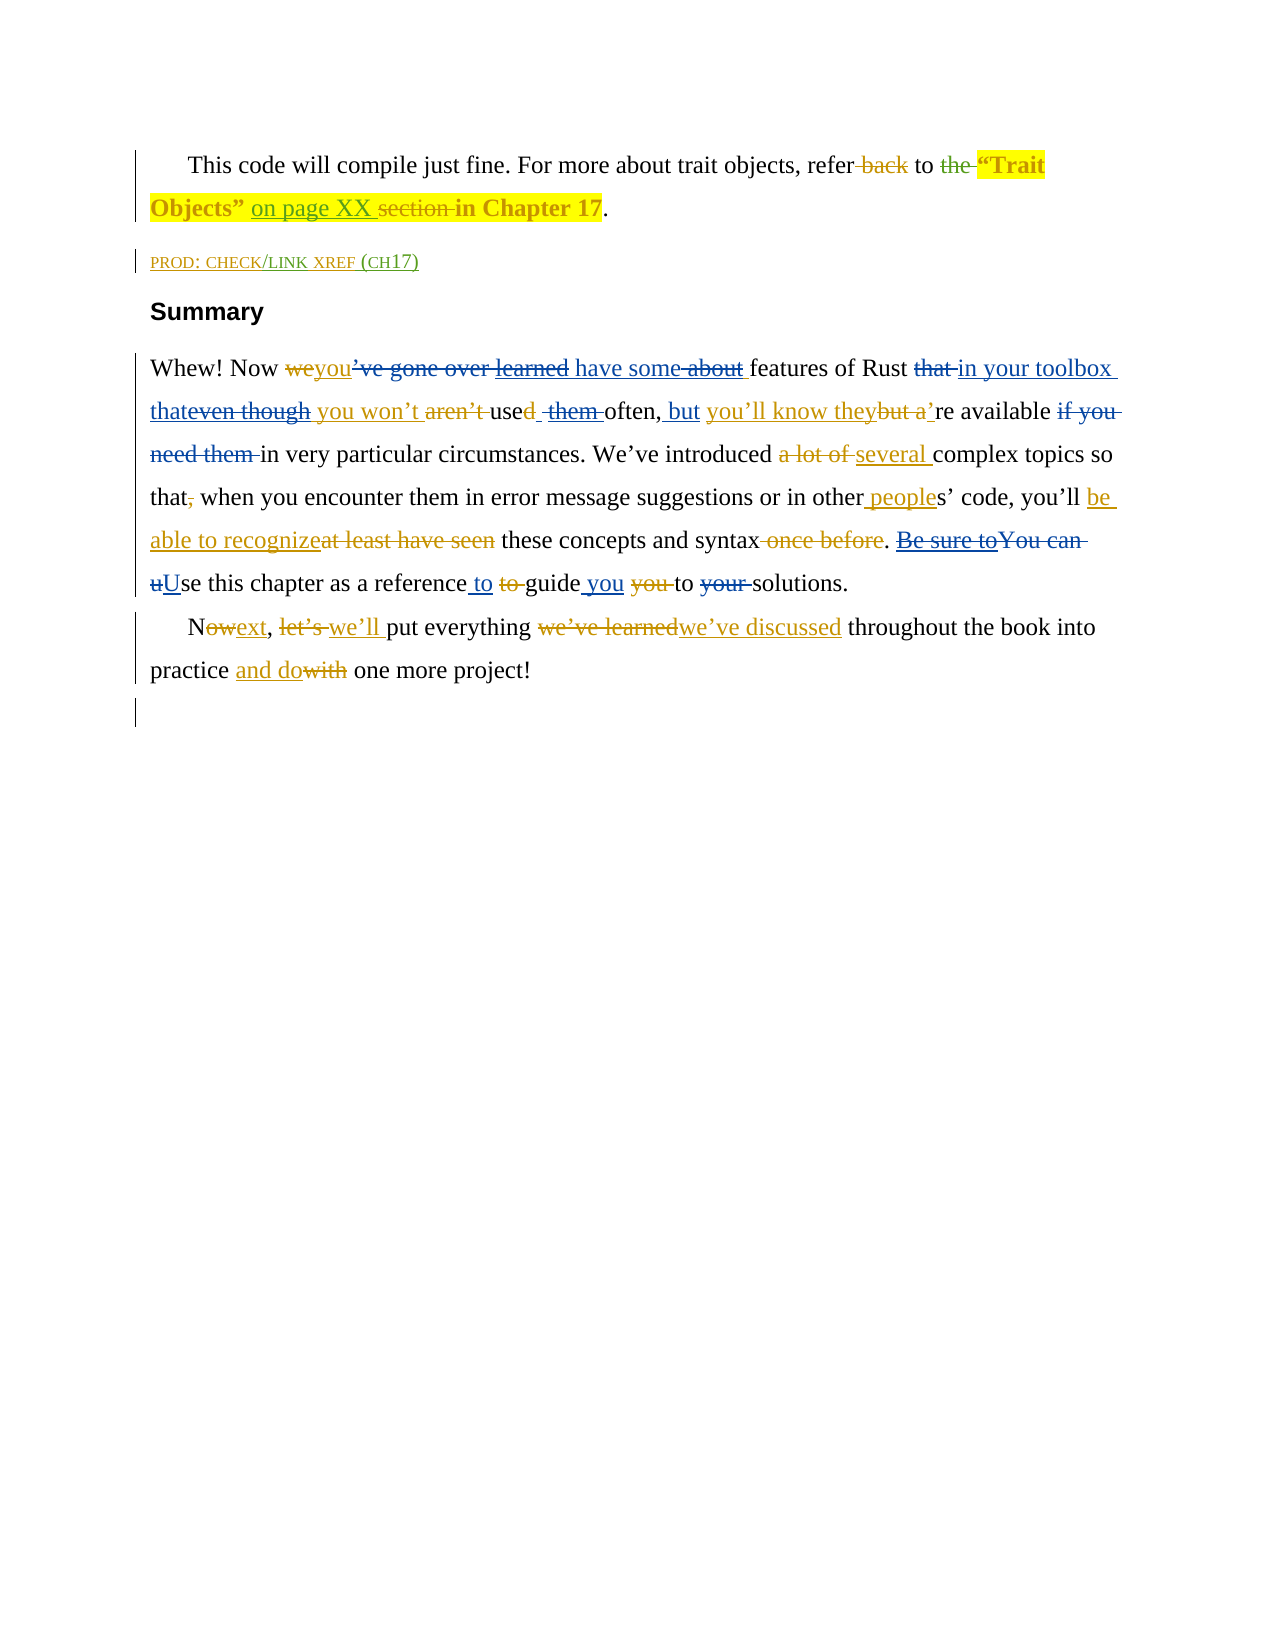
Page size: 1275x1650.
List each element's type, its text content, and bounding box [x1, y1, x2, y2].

text N, put everything throughout the book into practice one more project! [150, 612, 1125, 683]
text This code will compile just fine. For more about trait objects, refer to “Trait Objects” in Chapter 17. [150, 150, 1125, 222]
text Summary [150, 297, 1125, 326]
text Whew! Now features of Rust useoften, re available in very particular circumstances. We’ve introduced complex topics so that when you encounter them in error message suggestions or in others’ code, you’ll these concepts and syntax. se this chapter as a reference guide to solutions. [150, 353, 1125, 597]
